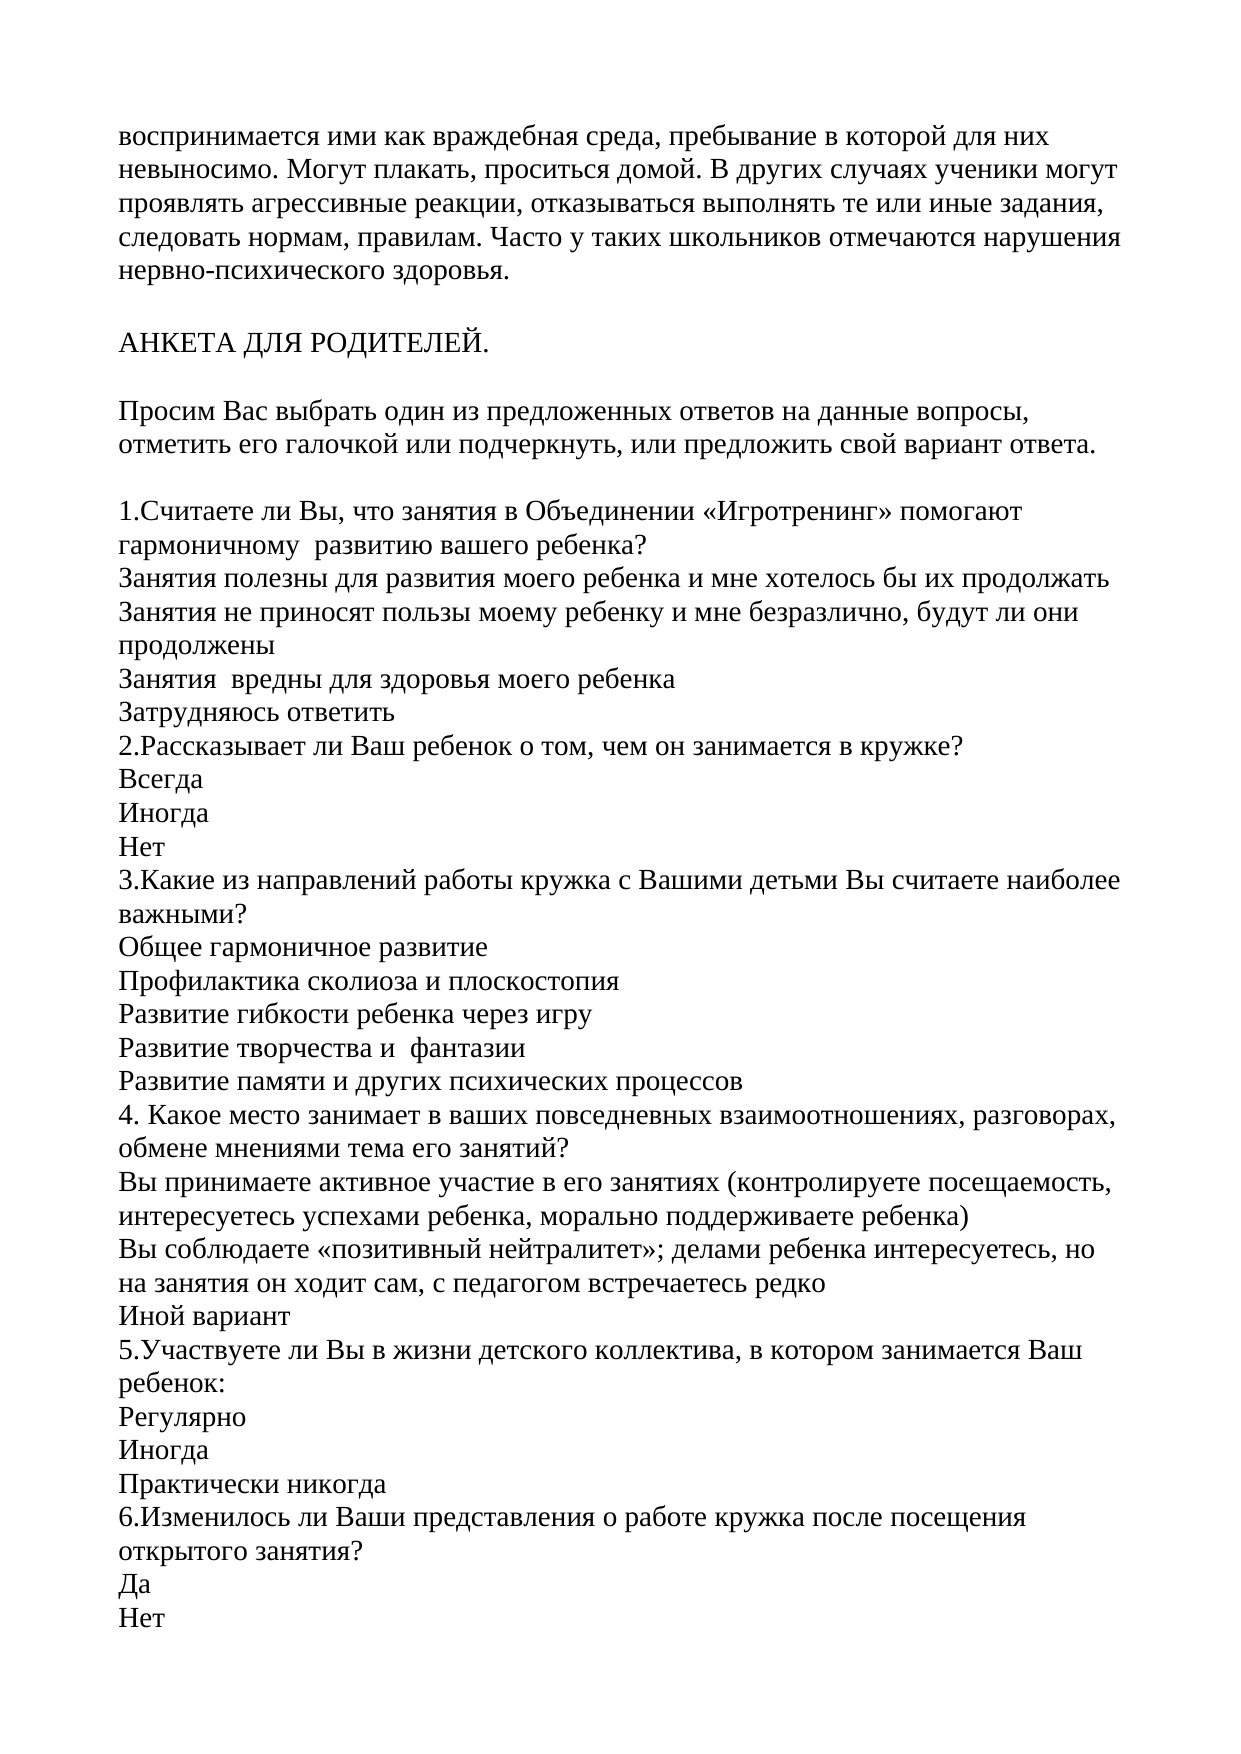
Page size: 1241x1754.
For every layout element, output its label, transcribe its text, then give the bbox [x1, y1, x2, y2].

text Всегда [118, 762, 1122, 795]
text Занятия не приносят пользы моему ребенку и мне безразлично, будут ли они продолжены [118, 594, 1122, 661]
text Регулярно [118, 1399, 1122, 1432]
text Развитие памяти и других психических процессов [118, 1063, 1122, 1097]
text Вы принимаете активное участие в его занятиях (контролируете посещаемость, интересуетесь успехами ребенка, морально поддерживаете ребенка) [118, 1164, 1122, 1231]
text Иной вариант [118, 1298, 1122, 1332]
text Иногда [118, 1432, 1122, 1466]
text Развитие творчества и фантазии [118, 1030, 1122, 1063]
text 5.Участвуете ли Вы в жизни детского коллектива, в котором занимается Ваш ребенок: [118, 1332, 1122, 1399]
text 3.Какие из направлений работы кружка с Вашими детьми Вы считаете наиболее важными? [118, 862, 1122, 929]
text 4. Какое место занимает в ваших повседневных взаимоотношениях, разговорах, обмене мнениями тема его занятий? [118, 1097, 1122, 1164]
text Нет [118, 1600, 1122, 1634]
text 1.Считаете ли Вы, что занятия в Объединении «Игротренинг» помогают гармоничному развитию вашего ребенка? [118, 493, 1122, 560]
text АНКЕТА ДЛЯ РОДИТЕЛЕЙ. [118, 326, 1122, 359]
text Нет [118, 829, 1122, 862]
text Иногда [118, 795, 1122, 829]
text Общее гармоничное развитие [118, 929, 1122, 963]
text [118, 118, 1122, 286]
text Практически никогда [118, 1466, 1122, 1499]
text Занятия полезны для развития моего ребенка и мне хотелось бы их продолжать [118, 560, 1122, 594]
text Затрудняюсь ответить [118, 694, 1122, 728]
text Развитие гибкости ребенка через игру [118, 996, 1122, 1030]
text Просим Вас выбрать один из предложенных ответов на данные вопросы, отметить его галочкой или подчеркнуть, или предложить свой вариант ответа. [118, 393, 1122, 460]
text Профилактика сколиоза и плоскостопия [118, 963, 1122, 996]
text 2.Рассказывает ли Ваш ребенок о том, чем он занимается в кружке? [118, 728, 1122, 762]
text Вы соблюдаете «позитивный нейтралитет»; делами ребенка интересуетесь, но на занятия он ходит сам, с педагогом встречаетесь редко [118, 1231, 1122, 1298]
text Занятия вредны для здоровья моего ребенка [118, 661, 1122, 694]
text 6.Изменилось ли Ваши представления о работе кружка после посещения открытого занятия? [118, 1499, 1122, 1567]
text Да [118, 1567, 1122, 1600]
